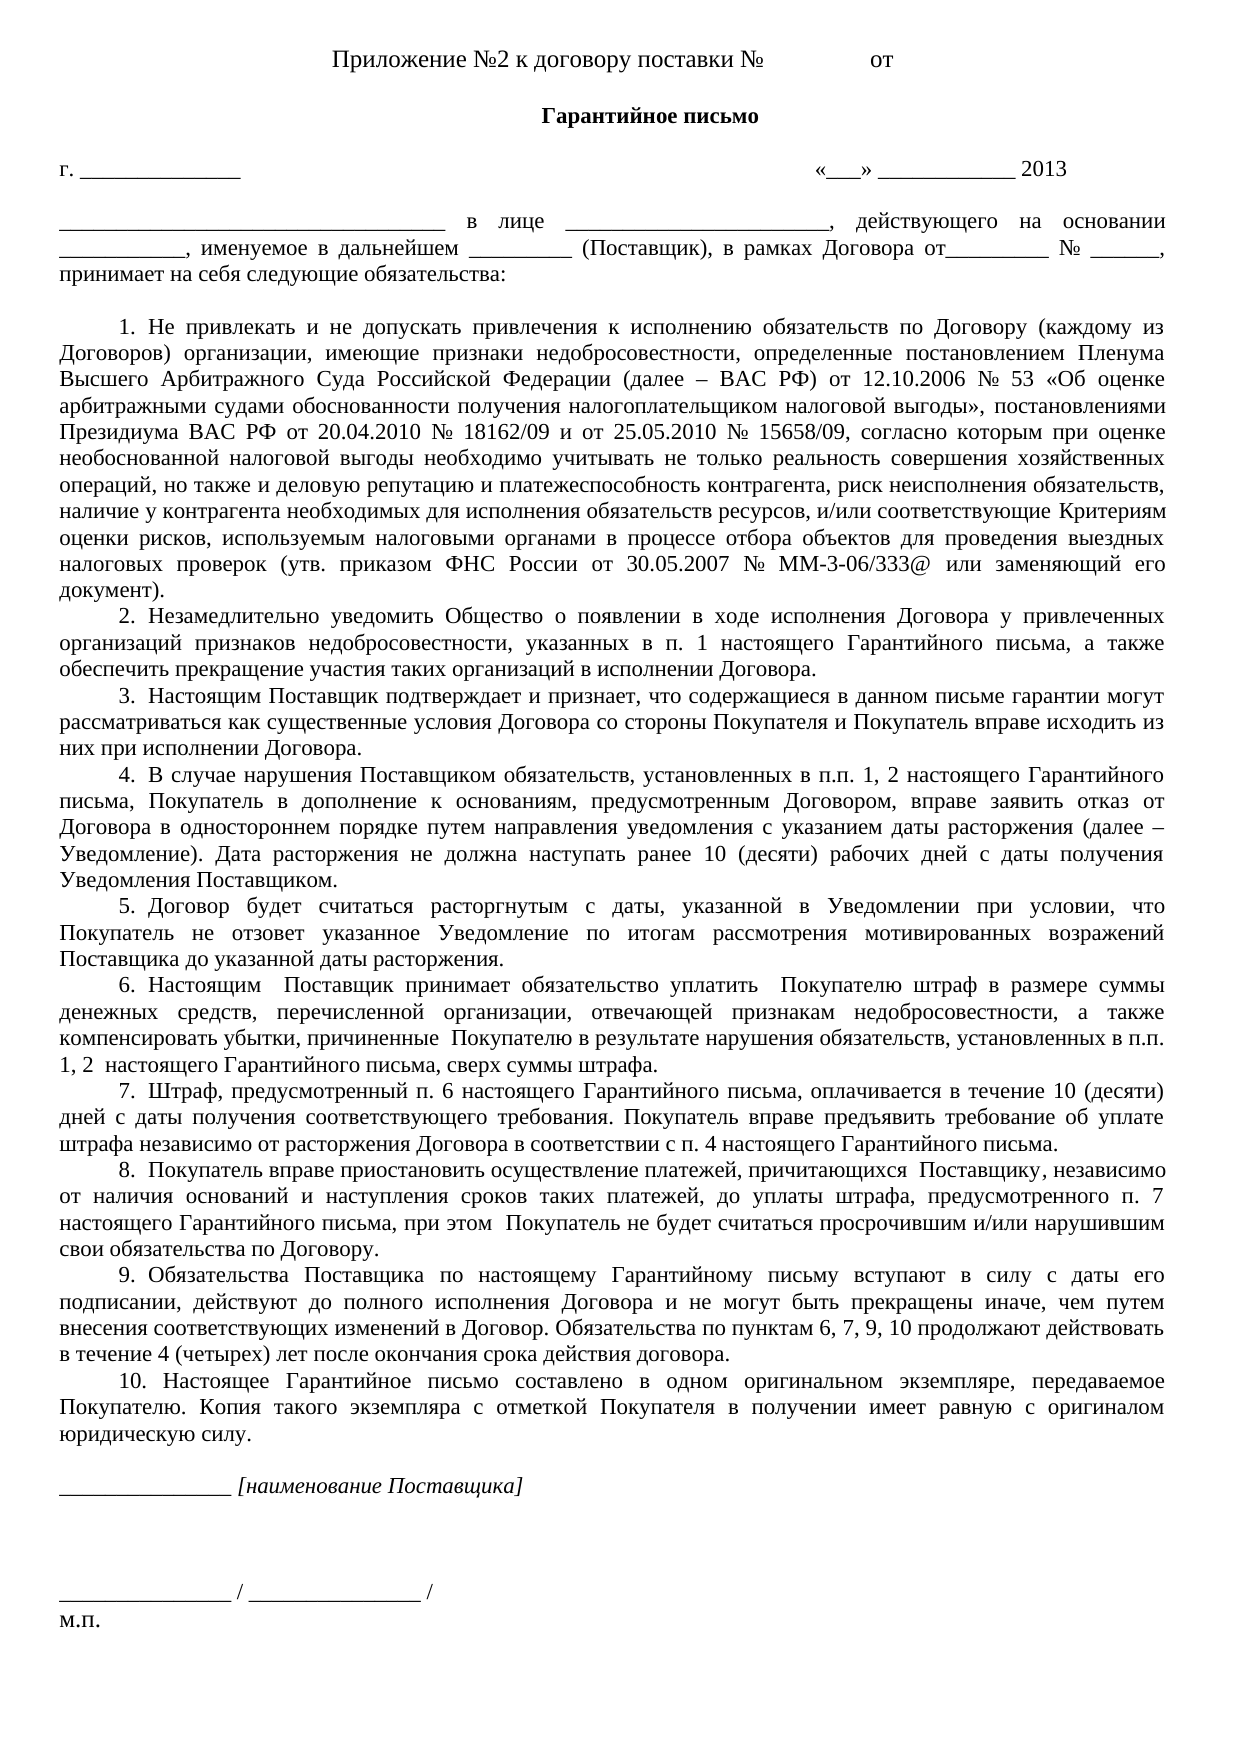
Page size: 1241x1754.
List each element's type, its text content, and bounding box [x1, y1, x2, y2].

list Настоящим Поставщик принимает обязательство уплатить Покупателю штраф в размере суммы денежных средств, перечисленной организации, отвечающей признакам недобросовестности, а также компенсировать убытки, причиненные Покупателю в результате нарушения обязательств, установленных в п.п. 1, 2 настоящего Гарантийного письма, сверх суммы штрафа. [59, 972, 1166, 1077]
list Штраф, предусмотренный п. 6 настоящего Гарантийного письма, оплачивается в течение 10 (десяти) дней с даты получения соответствующего требования. Покупатель вправе предъявить требование об уплате штрафа независимо от расторжения Договора в соответствии с п. 4 настоящего Гарантийного письма. [59, 1077, 1166, 1156]
list Договор будет считаться расторгнутым с даты, указанной в Уведомлении при условии, что Покупатель не отзовет указанное Уведомление по итогам рассмотрения мотивированных возражений Поставщика до указанной даты расторжения. [59, 892, 1166, 972]
text __________________________________ в лице _______________________, действующего на основании ___________, именуемое в дальнейшем _________ (Поставщик), в рамках Договора от_________ № ______, принимает на себя следующие обязательства: [59, 207, 1166, 286]
text г. ______________ «___» ____________ 2013 [59, 154, 1166, 181]
text _______________ [наименование Поставщика] [59, 1472, 1166, 1499]
text м.п. [59, 1604, 1166, 1633]
list Настоящее Гарантийное письмо составлено в одном оригинальном экземпляре, передаваемое Покупателю. Копия такого экземпляра с отметкой Покупателя в получении имеет равную с оригиналом юридическую силу. [59, 1367, 1166, 1446]
list Обязательства Поставщика по настоящему Гарантийному письму вступают в силу с даты его подписании, действуют до полного исполнения Договора и не могут быть прекращены иначе, чем путем внесения соответствующих изменений в Договор. Обязательства по пунктам 6, 7, 9, 10 продолжают действовать в течение 4 (четырех) лет после окончания срока действия договора. [59, 1261, 1166, 1367]
text _______________ / _______________ / [59, 1578, 1166, 1604]
text Приложение №2 к договору поставки № от [59, 44, 1166, 73]
list Настоящим Поставщик подтверждает и признает, что содержащиеся в данном письме гарантии могут рассматриваться как существенные условия Договора со стороны Покупателя и Покупатель вправе исходить из них при исполнении Договора. [59, 682, 1166, 761]
list Не привлекать и не допускать привлечения к исполнению обязательств по Договору (каждому из Договоров) организации, имеющие признаки недобросовестности, определенные постановлением Пленума Высшего Арбитражного Суда Российской Федерации (далее – ВАС РФ) от 12.10.2006 № 53 «Об оценке арбитражными судами обоснованности получения налогоплательщиком налоговой выгоды», постановлениями Президиума ВАС РФ от 20.04.2010 № 18162/09 и от 25.05.2010 № 15658/09, согласно которым при оценке необоснованной налоговой выгоды необходимо учитывать не только реальность совершения хозяйственных операций, но также и деловую репутацию и платежеспособность контрагента, риск неисполнения обязательств, наличие у контрагента необходимых для исполнения обязательств ресурсов, и/или соответствующие Критериям оценки рисков, используемым налоговыми органами в процессе отбора объектов для проведения выездных налоговых проверок (утв. приказом ФНС России от 30.05.2007 № ММ-3-06/333@ или заменяющий его документ). [59, 313, 1166, 603]
list Незамедлительно уведомить Общество о появлении в ходе исполнения Договора у привлеченных организаций признаков недобросовестности, указанных в п. 1 настоящего Гарантийного письма, а также обеспечить прекращение участия таких организаций в исполнении Договора. [59, 603, 1166, 682]
list В случае нарушения Поставщиком обязательств, установленных в п.п. 1, 2 настоящего Гарантийного письма, Покупатель в дополнение к основаниям, предусмотренным Договором, вправе заявить отказ от Договора в одностороннем порядке путем направления уведомления с указанием даты расторжения (далее – Уведомление). Дата расторжения не должна наступать ранее 10 (десяти) рабочих дней с даты получения Уведомления Поставщиком. [59, 761, 1166, 892]
list Покупатель вправе приостановить осуществление платежей, причитающихся Поставщику, независимо от наличия оснований и наступления сроков таких платежей, до уплаты штрафа, предусмотренного п. 7 настоящего Гарантийного письма, при этом Покупатель не будет считаться просрочившим и/или нарушившим свои обязательства по Договору. [59, 1156, 1166, 1261]
text Гарантийное письмо [59, 102, 1166, 128]
